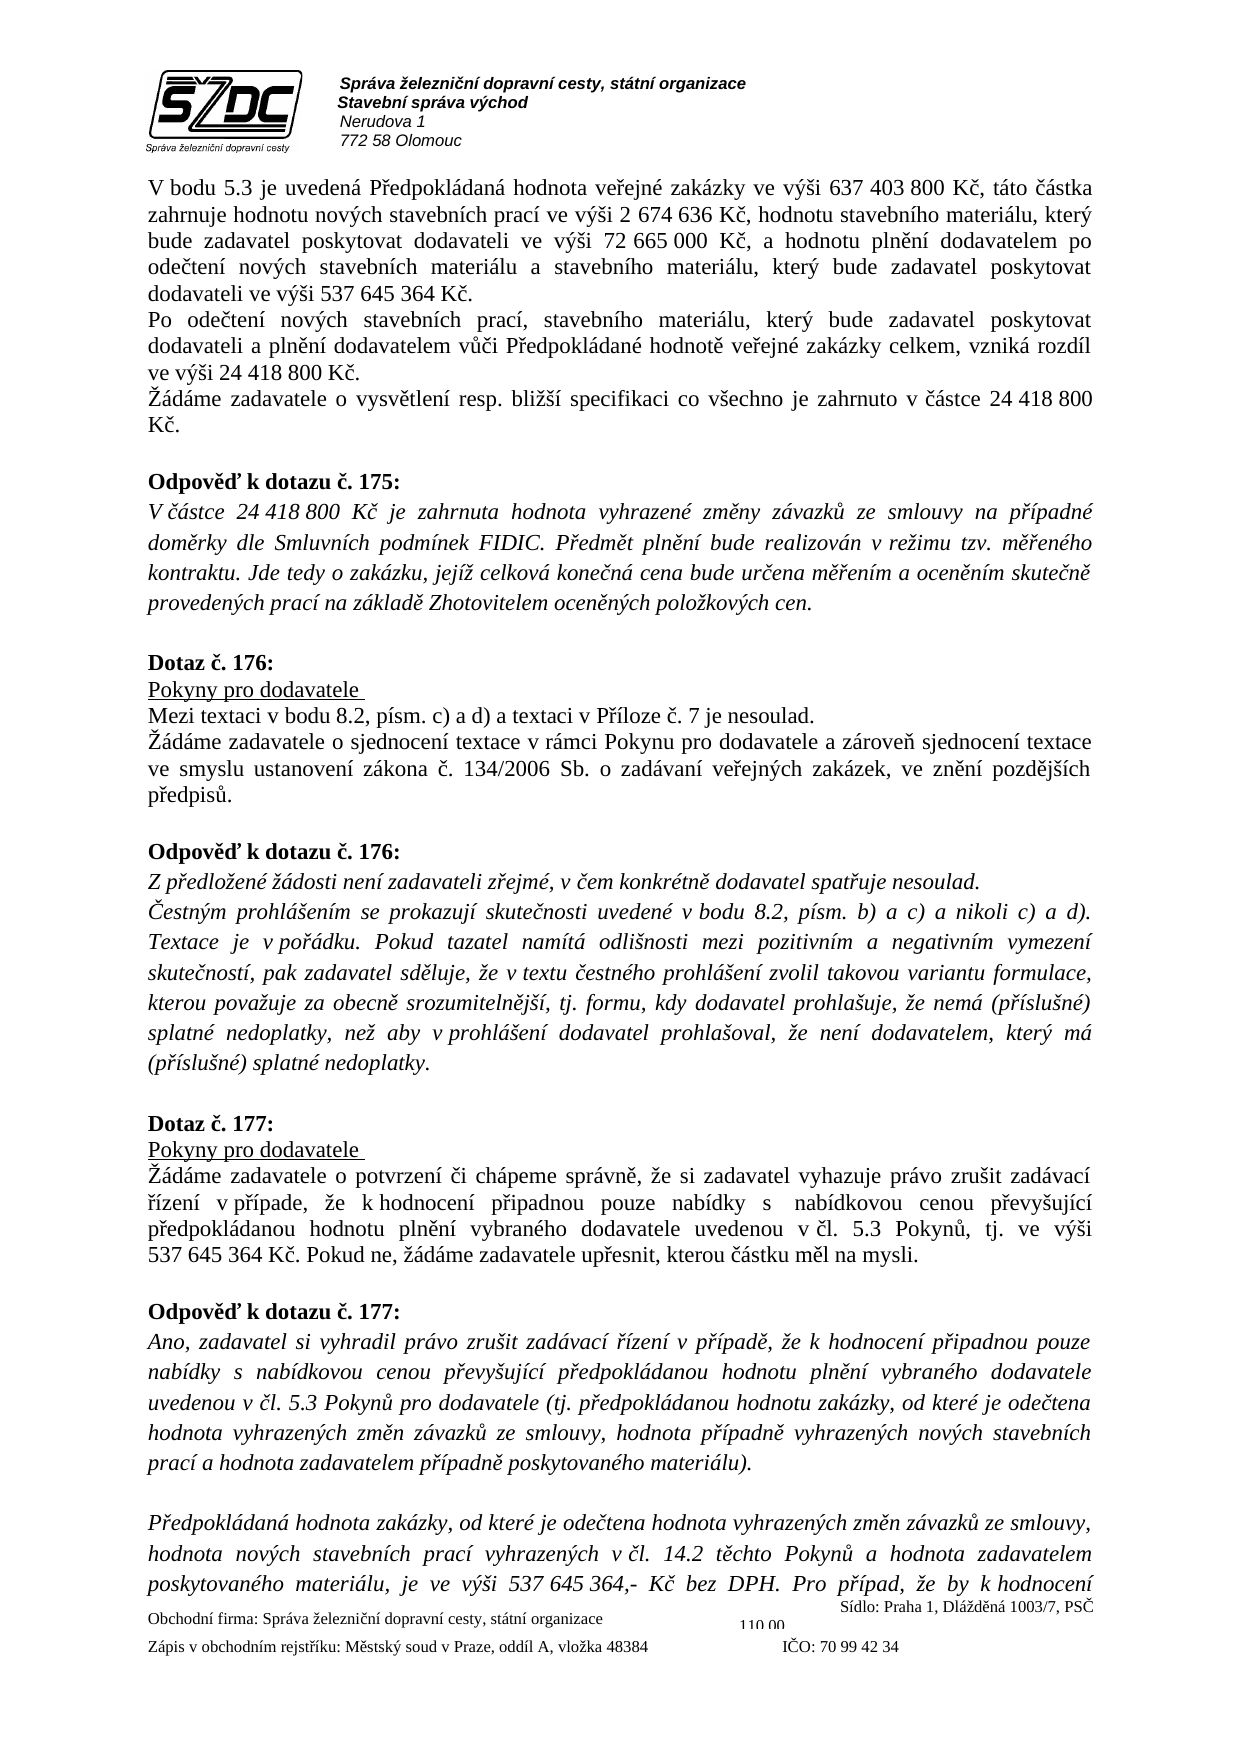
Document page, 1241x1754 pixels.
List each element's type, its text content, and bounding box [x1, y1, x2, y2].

text Odpověď k dotazu č. 177: [148, 1298, 1093, 1324]
text Mezi textaci v bodu 8.2, písm. c) a d) a textaci v Příloze č. 7 je nesoulad. [148, 702, 1093, 728]
text Odpověď k dotazu č. 175: [148, 468, 1093, 494]
text Z předložené žádosti není zadavateli zřejmé, v čem konkrétně dodavatel spatřuje nesoulad. [148, 868, 1093, 894]
text V bodu 5.3 je uvedená Předpokládaná hodnota veřejné zakázky ve výši 637 403 800 Kč, táto částka zahrnuje hodnotu nových stavebních prací ve výši 2 674 636 Kč, hodnotu stavebního materiálu, který bude zadavatel poskytovat dodavateli ve výši 72 665 000 Kč, a hodnotu plnění dodavatelem po odečtení nových stavebních materiálu a stavebního materiálu, který bude zadavatel poskytovat dodavateli ve výši 537 645 364 Kč. [148, 174, 1093, 306]
text V částce 24 418 800 Kč je zahrnuta hodnota vyhrazené změny závazků ze smlouvy na případné doměrky dle Smluvních podmínek FIDIC. Předmět plnění bude realizován v režimu tzv. měřeného kontraktu. Jde tedy o zakázku, jejíž celková konečná cena bude určena měřením a oceněním skutečně provedených prací na základě Zhotovitelem oceněných položkových cen. [148, 498, 1093, 615]
text Dotaz č. 177: [148, 1109, 1093, 1136]
text Po odečtení nových stavebních prací, stavebního materiálu, který bude zadavatel poskytovat dodavateli a plnění dodavatelem vůči Předpokládané hodnotě veřejné zakázky celkem, vzniká rozdíl ve výši 24 418 800 Kč. [148, 306, 1093, 385]
text Žádáme zadavatele o sjednocení textace v rámci Pokynu pro dodavatele a zároveň sjednocení textace ve smyslu ustanovení zákona č. 134/2006 Sb. o zadávaní veřejných zakázek, ve znění pozdějších předpisů. [148, 728, 1093, 807]
text Pokyny pro dodavatele [148, 1136, 1093, 1162]
text Odpověď k dotazu č. 176: [148, 838, 1093, 864]
text Dotaz č. 176: [148, 649, 1093, 676]
text Žádáme zadavatele o vysvětlení resp. bližší specifikaci co všechno je zahrnuto v částce 24 418 800 Kč. [148, 385, 1093, 438]
text Ano, zadavatel si vyhradil právo zrušit zadávací řízení v případě, že k hodnocení připadnou pouze nabídky s nabídkovou cenou převyšující předpokládanou hodnotu plnění vybraného dodavatele uvedenou v čl. 5.3 Pokynů pro dodavatele (tj. předpokládanou hodnotu zakázky, od které je odečtena hodnota vyhrazených změn závazků ze smlouvy, hodnota případně vyhrazených nových stavebních prací a hodnota zadavatelem případně poskytovaného materiálu). [148, 1328, 1093, 1475]
text Pokyny pro dodavatele [148, 676, 1093, 702]
text Čestným prohlášením se prokazují skutečnosti uvedené v bodu 8.2, písm. b) a c) a nikoli c) a d). Textace je v pořádku. Pokud tazatel namítá odlišnosti mezi pozitivním a negativním vymezení skutečností, pak zadavatel sděluje, že v textu čestného prohlášení zvolil takovou variantu formulace, kterou považuje za obecně srozumitelnější, tj. formu, kdy dodavatel prohlašuje, že nemá (příslušné) splatné nedoplatky, než aby v prohlášení dodavatel prohlašoval, že není dodavatelem, který má (příslušné) splatné nedoplatky. [148, 898, 1093, 1076]
text Žádáme zadavatele o potvrzení či chápeme správně, že si zadavatel vyhazuje právo zrušit zadávací řízení v případe, že k hodnocení připadnou pouze nabídky s nabídkovou cenou převyšující předpokládanou hodnotu plnění vybraného dodavatele uvedenou v čl. 5.3 Pokynů, tj. ve výši 537 645 364 Kč. Pokud ne, žádáme zadavatele upřesnit, kterou částku měl na mysli. [148, 1162, 1093, 1268]
picture [145, 69, 303, 153]
